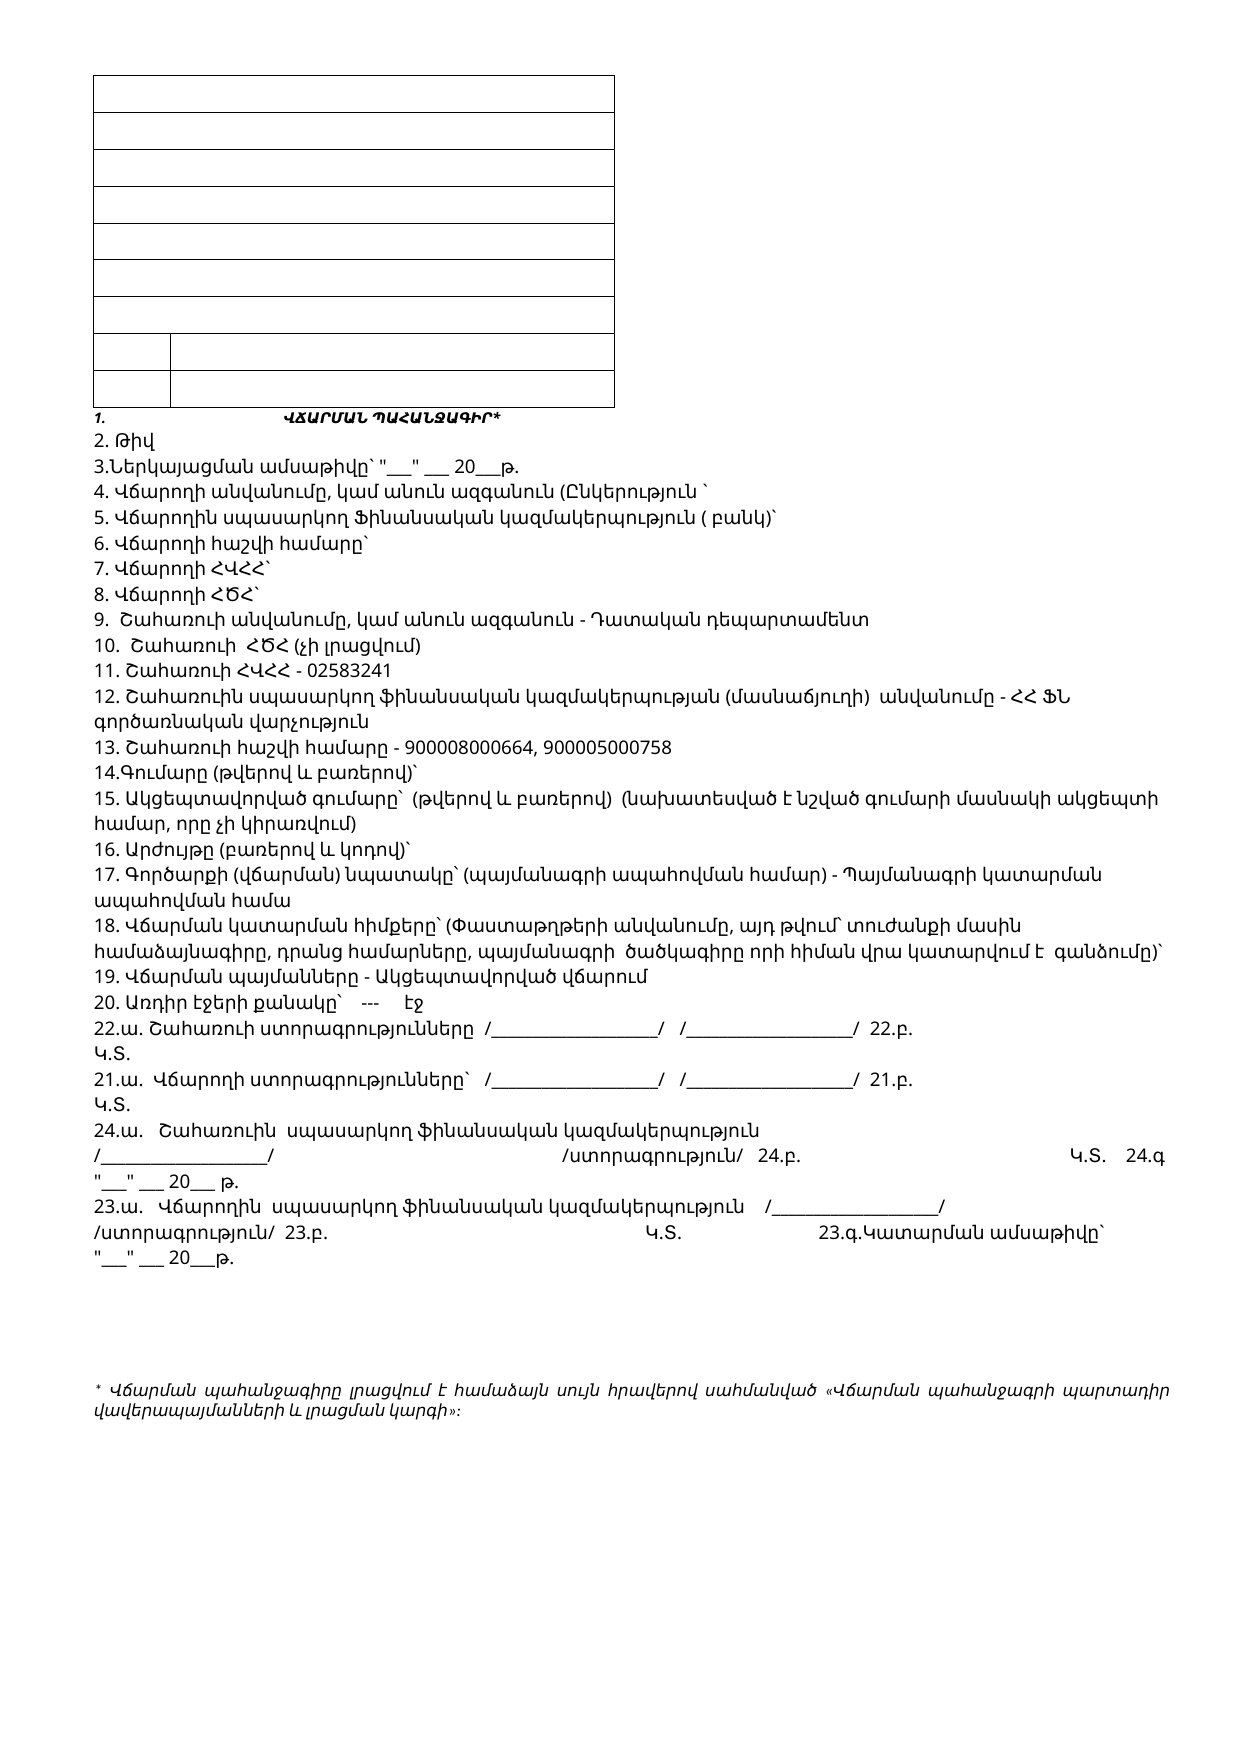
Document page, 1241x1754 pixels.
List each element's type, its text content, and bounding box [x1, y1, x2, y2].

text * Վճարման պահանջագիրը լրացվում է համաձայն սույն հրավերով սահմանված «Վճարման պահանջագրի պարտադիր վավերապայմանների և լրացման կարգի»: [94, 1380, 1171, 1421]
